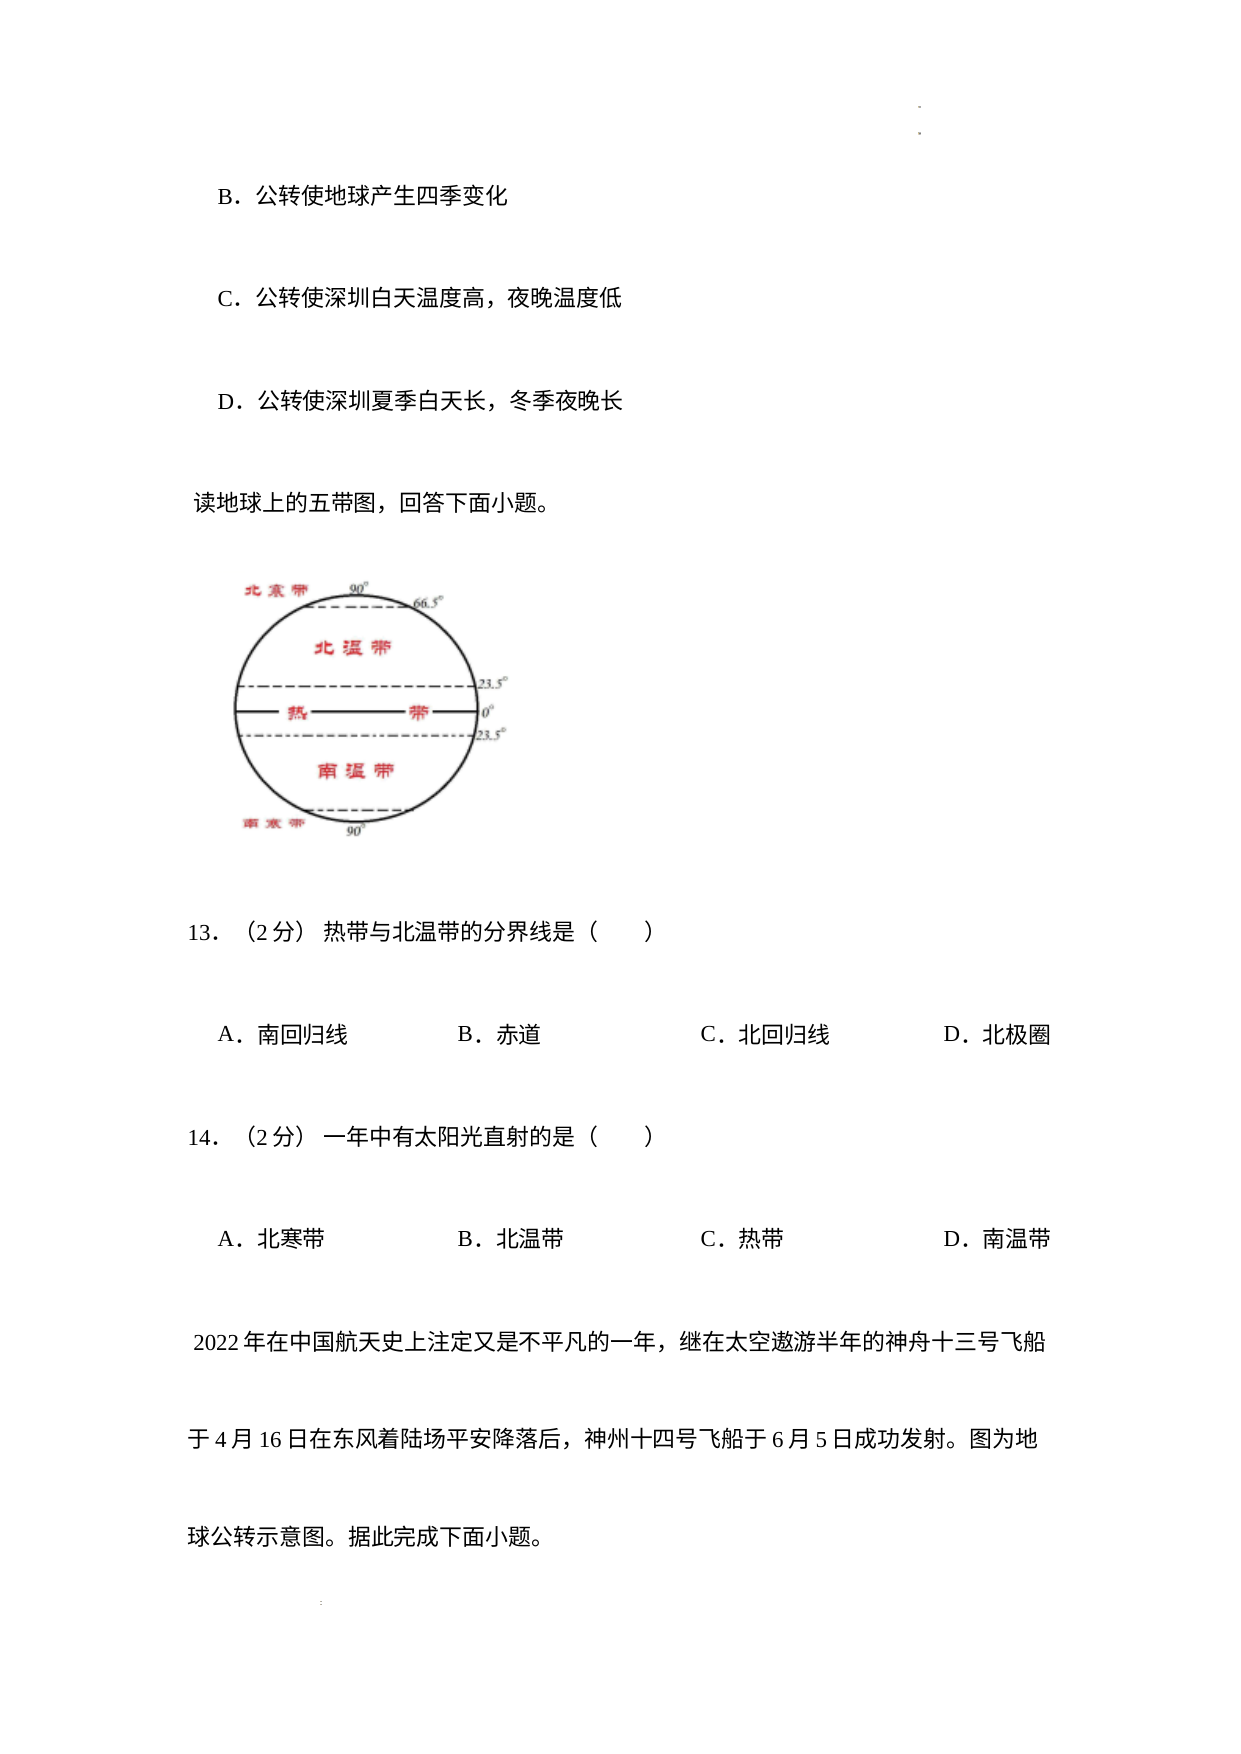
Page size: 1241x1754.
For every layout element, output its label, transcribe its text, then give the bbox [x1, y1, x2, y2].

text C．公转使深圳白天温度高，夜晚温度低 [187, 264, 1053, 329]
picture [216, 571, 516, 841]
text 2022年在中国航天史上注定又是不平凡的一年，继在太空遨游半年的神舟十三号飞船于4月16日在东风着陆场平安降落后，神州十四号飞船于6月5日成功发射。图为地球公转示意图。据此完成下面小题。 [187, 1308, 1053, 1568]
text 13．（2分） 热带与北温带的分界线是（ ） [187, 898, 1053, 963]
text A．南回归线 B．赤道 C．北回归线 D．北极圈 [187, 1001, 1053, 1066]
text 14．（2分） 一年中有太阳光直射的是（ ） [187, 1103, 1053, 1168]
text B．公转使地球产生四季变化 [187, 162, 1053, 227]
text 读地球上的五带图，回答下面小题。 [187, 469, 1053, 534]
text D．公转使深圳夏季白天长，冬季夜晚长 [187, 367, 1053, 432]
text A．北寒带 B．北温带 C．热带 D．南温带 [187, 1205, 1053, 1270]
